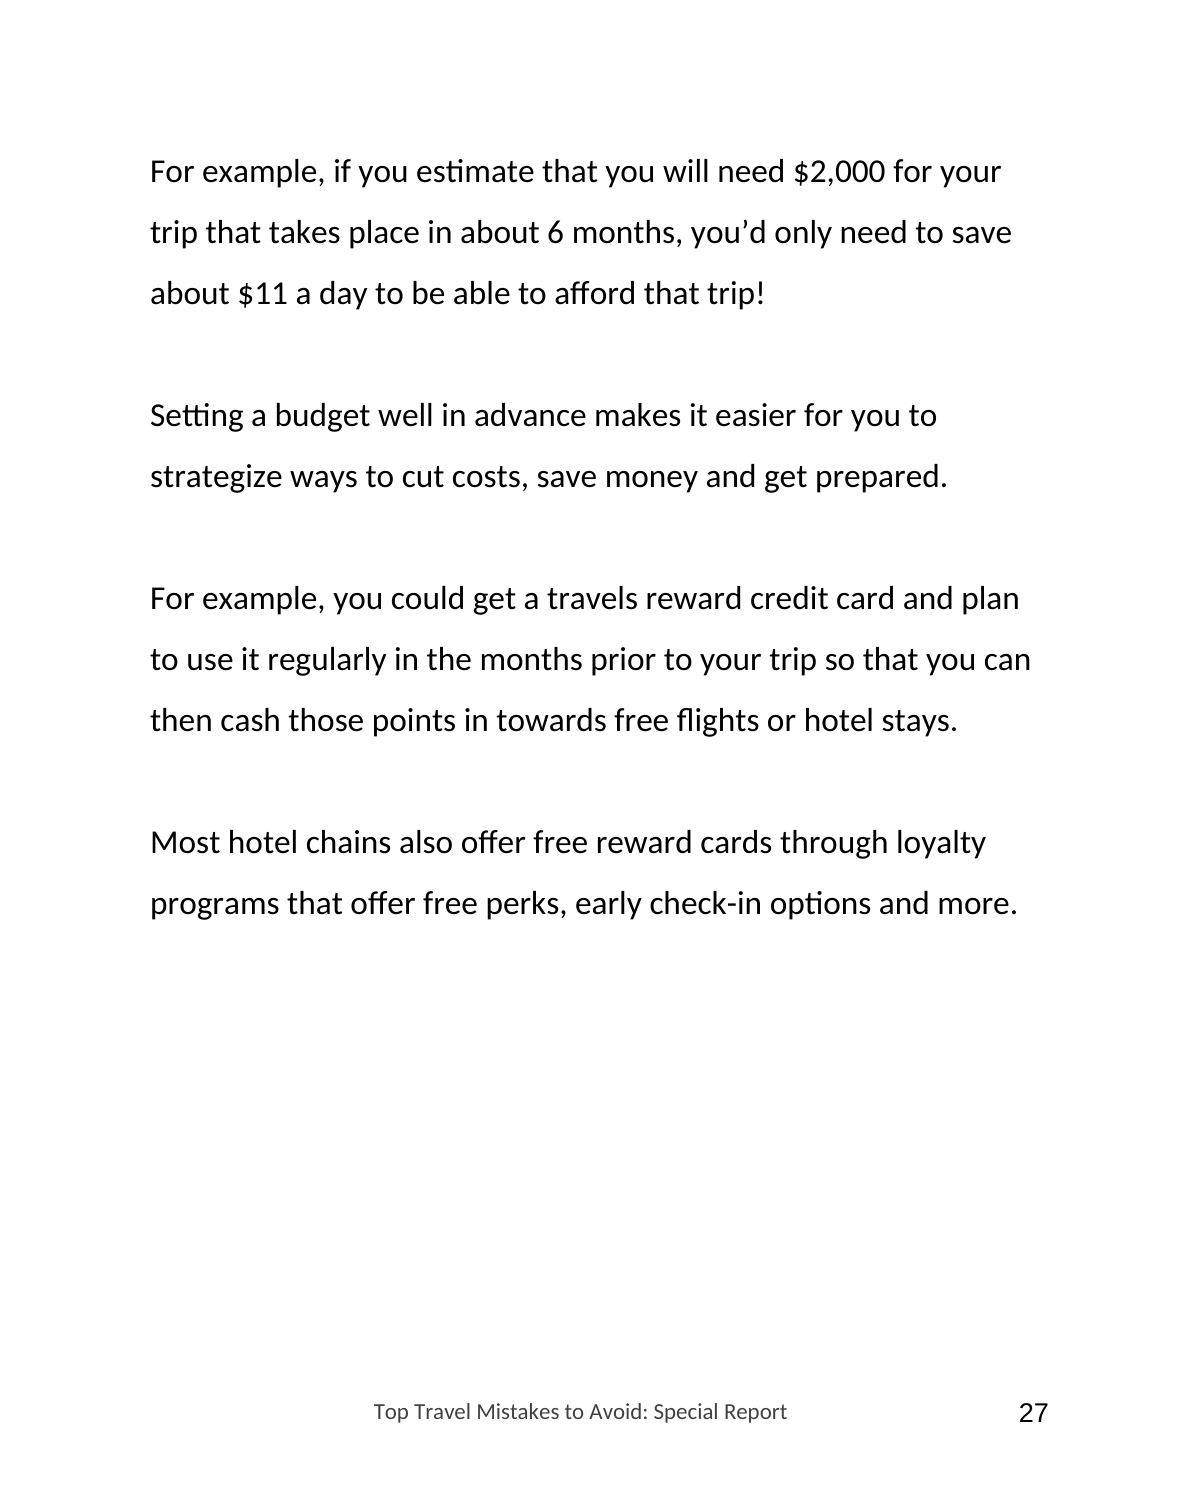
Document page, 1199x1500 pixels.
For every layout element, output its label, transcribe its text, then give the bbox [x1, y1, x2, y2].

text For example, you could get a travels reward credit card and plan to use it regularly in the months prior to your trip so that you can then cash those points in towards free flights or hotel stays. Most hotel chains also offer free reward cards through loyalty programs that offer free perks, early check-in options and more. [150, 577, 1049, 923]
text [150, 150, 1049, 496]
